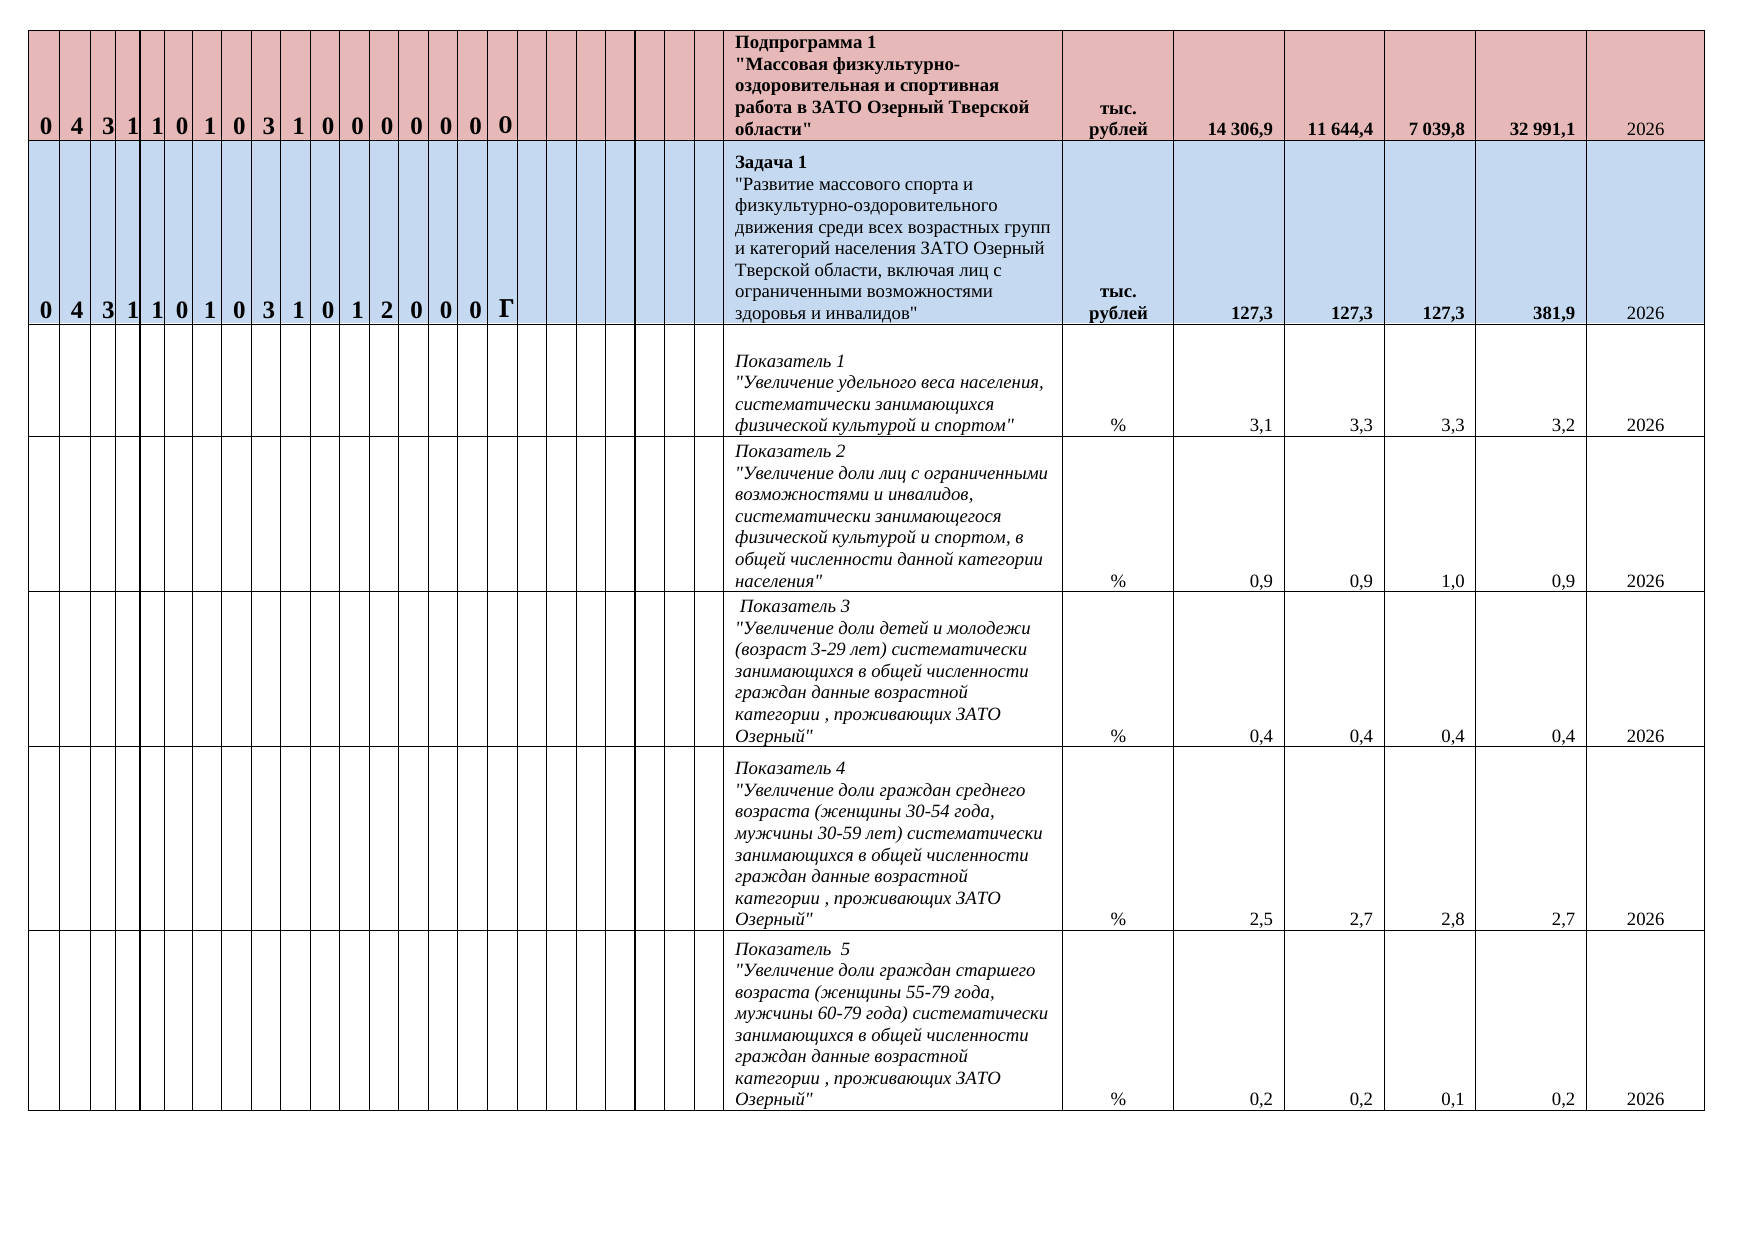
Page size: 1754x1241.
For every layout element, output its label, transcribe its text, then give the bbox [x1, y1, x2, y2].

table_cell [636, 747, 664, 930]
table_cell [340, 592, 369, 746]
table_cell 3,1 [1174, 325, 1284, 436]
table_cell 3 [91, 31, 115, 140]
table_cell [370, 437, 398, 591]
table_cell [577, 31, 605, 140]
table_cell [141, 325, 164, 436]
table_cell [665, 141, 694, 323]
table_cell [665, 437, 694, 591]
table_cell 2026 [1587, 141, 1704, 323]
table_cell 2026 [1587, 325, 1704, 436]
table_cell 0,4 [1476, 592, 1586, 746]
table_cell [577, 592, 605, 746]
table_cell [193, 437, 221, 591]
table_cell 0 [222, 141, 251, 323]
table_cell 0 [165, 31, 192, 140]
table_cell 2026 [1587, 31, 1704, 140]
table_cell 0 [311, 141, 339, 323]
table_cell [577, 325, 605, 436]
table_cell [577, 747, 605, 930]
table_cell [165, 592, 192, 746]
table_cell [429, 437, 457, 591]
table_cell 32 991,1 [1476, 31, 1586, 140]
table_cell [222, 747, 251, 930]
table_cell 381,9 [1476, 141, 1586, 323]
table_cell 2026 [1587, 747, 1704, 930]
table_cell [399, 437, 428, 591]
table_cell 0 [458, 141, 487, 323]
table_cell 3,3 [1285, 325, 1384, 436]
table_cell 2026 [1587, 592, 1704, 746]
table_cell [252, 325, 280, 436]
table_cell 0,9 [1174, 437, 1284, 591]
table_cell [340, 747, 369, 930]
table_cell 2,5 [1174, 747, 1284, 930]
table_cell [252, 747, 280, 930]
table_cell 1 [141, 31, 164, 140]
table_cell [340, 437, 369, 591]
table_cell [636, 141, 664, 323]
table_cell [165, 931, 192, 1110]
table_cell 0 [429, 31, 457, 140]
table_cell [636, 437, 664, 591]
table_cell [222, 592, 251, 746]
table_cell Показатель 5 "Увеличение доли граждан старшего возраста (женщины 55-79 года, мужчины 60-79 года) систематически занимающихся в общей численности граждан данные возрастной категории , проживающих ЗАТО Озерный" [724, 931, 1062, 1110]
table_cell [695, 931, 723, 1110]
table_cell [547, 592, 576, 746]
table_cell [695, 592, 723, 746]
table_cell [606, 325, 634, 436]
table_cell [606, 931, 634, 1110]
table_cell [116, 747, 139, 930]
table_cell [458, 747, 487, 930]
table_cell Показатель 1 "Увеличение удельного веса населения, систематически занимающихся физической культурой и спортом" [724, 325, 1062, 436]
table_cell 127,3 [1174, 141, 1284, 323]
table_cell 0 [29, 31, 59, 140]
table_cell Г [488, 141, 517, 323]
table_cell [695, 325, 723, 436]
table_cell [636, 31, 664, 140]
table_cell [281, 592, 310, 746]
table_cell 0,9 [1476, 437, 1586, 591]
table_cell [606, 141, 634, 323]
table_cell [458, 325, 487, 436]
table_cell 2 [370, 141, 398, 323]
table_cell 127,3 [1385, 141, 1475, 323]
table_cell [695, 747, 723, 930]
table_cell [60, 592, 90, 746]
table_cell [370, 931, 398, 1110]
table_cell 3 [91, 141, 115, 323]
table_cell 14 306,9 [1174, 31, 1284, 140]
table_cell [222, 931, 251, 1110]
table_cell [340, 931, 369, 1110]
table_cell [577, 931, 605, 1110]
table_cell [606, 592, 634, 746]
table_cell [60, 747, 90, 930]
table_cell 127,3 [1285, 141, 1384, 323]
table_cell 0,4 [1285, 592, 1384, 746]
table_cell [695, 31, 723, 140]
table_cell 2,8 [1385, 747, 1475, 930]
table_cell 3,2 [1476, 325, 1586, 436]
table_cell 3 [252, 141, 280, 323]
table_cell [547, 437, 576, 591]
table_cell [311, 592, 339, 746]
table_cell [399, 931, 428, 1110]
table_cell [29, 325, 59, 436]
table_cell [311, 747, 339, 930]
table_cell 1 [193, 141, 221, 323]
table_cell 1,0 [1385, 437, 1475, 591]
table_cell [577, 141, 605, 323]
table_cell Показатель 3 "Увеличение доли детей и молодежи (возраст 3-29 лет) систематически занимающихся в общей численности граждан данные возрастной категории , проживающих ЗАТО Озерный" [724, 592, 1062, 746]
table_cell [91, 437, 115, 591]
table_cell [281, 747, 310, 930]
table_cell [518, 31, 546, 140]
table_cell [488, 592, 517, 746]
table_cell [665, 931, 694, 1110]
table_cell 3,3 [1385, 325, 1475, 436]
table_cell 0 [311, 31, 339, 140]
table_cell [252, 437, 280, 591]
table_cell [91, 325, 115, 436]
table_cell [116, 437, 139, 591]
table_cell [60, 437, 90, 591]
table_cell [547, 931, 576, 1110]
table_cell [29, 437, 59, 591]
table_cell [606, 747, 634, 930]
table_cell 0 [222, 31, 251, 140]
table_cell [665, 31, 694, 140]
table_cell 4 [60, 31, 90, 140]
table_cell [193, 325, 221, 436]
table_cell [636, 325, 664, 436]
table_cell 1 [281, 31, 310, 140]
table_cell [488, 437, 517, 591]
table_cell [399, 592, 428, 746]
table_cell [665, 592, 694, 746]
table_cell Показатель 2 "Увеличение доли лиц с ограниченными возможностями и инвалидов, систематически занимающегося физической культурой и спортом, в общей численности данной категории населения" [724, 437, 1062, 591]
table_cell [458, 437, 487, 591]
table_cell [281, 437, 310, 591]
table_cell 2,7 [1285, 747, 1384, 930]
table_cell Показатель 4 "Увеличение доли граждан среднего возраста (женщины 30-54 года, мужчины 30-59 лет) систематически занимающихся в общей численности граждан данные возрастной категории , проживающих ЗАТО Озерный" [724, 747, 1062, 930]
table_cell [518, 931, 546, 1110]
table_cell [399, 747, 428, 930]
table_cell тыс. рублей [1063, 141, 1173, 323]
table_cell [165, 325, 192, 436]
table_cell 0 [165, 141, 192, 323]
table_cell 1 [281, 141, 310, 323]
table_cell [547, 325, 576, 436]
table_cell [606, 437, 634, 591]
table_cell 2026 [1587, 437, 1704, 591]
table_cell [547, 747, 576, 930]
table_cell [311, 437, 339, 591]
table_cell 0 [488, 31, 517, 140]
table_cell 0 [399, 31, 428, 140]
table_cell [429, 747, 457, 930]
table_cell [222, 325, 251, 436]
table_cell [311, 325, 339, 436]
table_cell [665, 325, 694, 436]
table_cell [399, 325, 428, 436]
table_cell [165, 747, 192, 930]
table_cell [518, 592, 546, 746]
table_cell [518, 141, 546, 323]
table_cell [429, 931, 457, 1110]
table_cell [281, 931, 310, 1110]
table_cell [695, 141, 723, 323]
table_cell 0,2 [1285, 931, 1384, 1110]
table_cell [547, 141, 576, 323]
table_cell [311, 931, 339, 1110]
table_cell [193, 592, 221, 746]
table_cell [116, 931, 139, 1110]
table_cell 0 [399, 141, 428, 323]
table_cell [636, 931, 664, 1110]
table_cell [458, 592, 487, 746]
table_cell [116, 592, 139, 746]
table_cell [193, 931, 221, 1110]
table_cell 0,2 [1476, 931, 1586, 1110]
table_cell [488, 931, 517, 1110]
table_cell 1 [116, 141, 139, 323]
table_cell [91, 592, 115, 746]
table_cell 4 [60, 141, 90, 323]
table_cell 3 [252, 31, 280, 140]
table_cell [429, 325, 457, 436]
table_cell [193, 747, 221, 930]
table_cell [488, 747, 517, 930]
table_cell Задача 1 "Развитие массового спорта и физкультурно-оздоровительного движения среди всех возрастных групп и категорий населения ЗАТО Озерный Тверской области, включая лиц с ограниченными возможностями здоровья и инвалидов" [724, 141, 1062, 323]
table_cell [370, 747, 398, 930]
table_cell [141, 592, 164, 746]
table_cell 0,4 [1174, 592, 1284, 746]
table_cell [606, 31, 634, 140]
table_cell % [1063, 325, 1173, 436]
table_cell [429, 592, 457, 746]
table_cell 2,7 [1476, 747, 1586, 930]
table_cell [252, 592, 280, 746]
table_cell [252, 931, 280, 1110]
table_cell % [1063, 747, 1173, 930]
table_cell [91, 931, 115, 1110]
table_cell 1 [141, 141, 164, 323]
table_cell 11 644,4 [1285, 31, 1384, 140]
table_cell [60, 931, 90, 1110]
table_cell 0 [429, 141, 457, 323]
table_cell [165, 437, 192, 591]
table_cell [60, 325, 90, 436]
table_cell [29, 592, 59, 746]
table_cell % [1063, 931, 1173, 1110]
table_cell [222, 437, 251, 591]
table_cell 1 [116, 31, 139, 140]
table_cell [141, 437, 164, 591]
table_cell [141, 747, 164, 930]
table_cell [695, 437, 723, 591]
table_cell % [1063, 437, 1173, 591]
table_cell [116, 325, 139, 436]
table_cell [636, 592, 664, 746]
table_cell 0,1 [1385, 931, 1475, 1110]
table_cell [458, 931, 487, 1110]
table_cell 1 [340, 141, 369, 323]
table_cell [340, 325, 369, 436]
table_cell 7 039,8 [1385, 31, 1475, 140]
table_cell [370, 592, 398, 746]
table_cell [665, 747, 694, 930]
table_cell [488, 325, 517, 436]
table_cell [29, 747, 59, 930]
table_cell [281, 325, 310, 436]
table_cell [29, 931, 59, 1110]
table_cell [547, 31, 576, 140]
table_cell % [1063, 592, 1173, 746]
table_cell 0,9 [1285, 437, 1384, 591]
table_cell 2026 [1587, 931, 1704, 1110]
table_cell [370, 325, 398, 436]
table_cell [518, 325, 546, 436]
table_cell [141, 931, 164, 1110]
table_cell 0 [340, 31, 369, 140]
table_cell [577, 437, 605, 591]
table_cell [518, 747, 546, 930]
table_cell 0,2 [1174, 931, 1284, 1110]
table_cell 0 [370, 31, 398, 140]
table_cell [91, 747, 115, 930]
table_cell 0 [458, 31, 487, 140]
table_cell Подпрограмма 1 "Массовая физкультурно-оздоровительная и спортивная работа в ЗАТО Озерный Тверской области" [724, 31, 1062, 140]
table_cell 0 [29, 141, 59, 323]
table_cell 1 [193, 31, 221, 140]
table_cell [518, 437, 546, 591]
table_cell 0,4 [1385, 592, 1475, 746]
table_cell тыс. рублей [1063, 31, 1173, 140]
